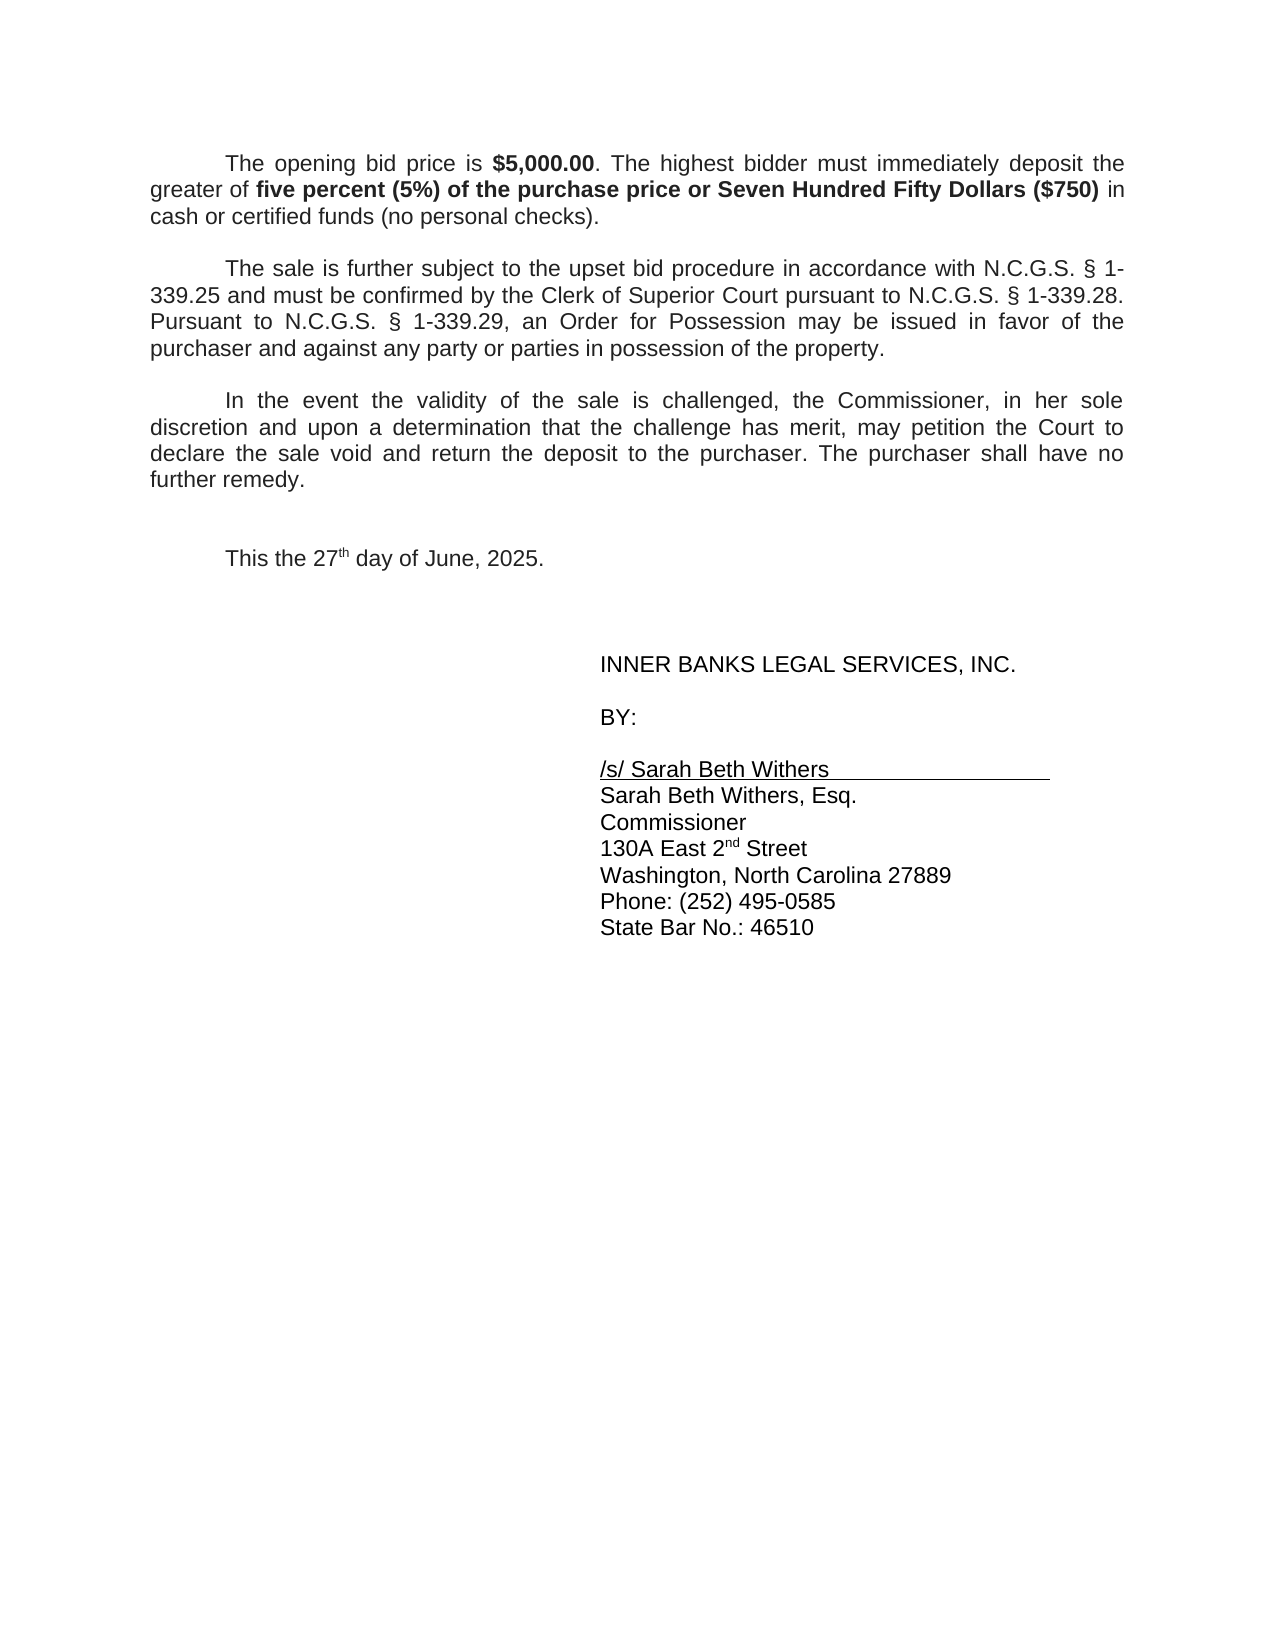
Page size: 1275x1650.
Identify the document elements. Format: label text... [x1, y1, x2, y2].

text /s/ Sarah Beth Withers [525, 756, 1153, 782]
text INNER BANKS LEGAL SERVICES, INC. [600, 651, 1125, 677]
text This the 27th day of June, 2025. [150, 545, 1125, 572]
text The opening bid price is $5,000.00. The highest bidder must immediately deposit the greater of five percent (5%) of the purchase price or Seven Hundred Fifty Dollars ($750) in cash or certified funds (no personal checks). [150, 150, 1125, 229]
text 130A East 2nd Street [525, 835, 1153, 862]
text State Bar No.: 46510 [525, 914, 1153, 941]
text In the event the validity of the sale is challenged, the Commissioner, in her sole discretion and upon a determination that the challenge has merit, may petition the Court to declare the sale void and return the deposit to the purchaser. The purchaser shall have no further remedy. [150, 387, 1125, 493]
text Sarah Beth Withers, Esq. [525, 782, 1153, 809]
text The sale is further subject to the upset bid procedure in accordance with N.C.G.S. § 1-339.25 and must be confirmed by the Clerk of Superior Court pursuant to N.C.G.S. § 1-339.28. Pursuant to N.C.G.S. § 1-339.29, an Order for Possession may be issued in favor of the purchaser and against any party or parties in possession of the property. [150, 255, 1125, 361]
text Commissioner [525, 809, 1153, 835]
text Phone: (252) 495-0585 [525, 888, 1153, 914]
text BY: [525, 703, 1153, 730]
text Washington, North Carolina 27889 [525, 862, 1153, 888]
